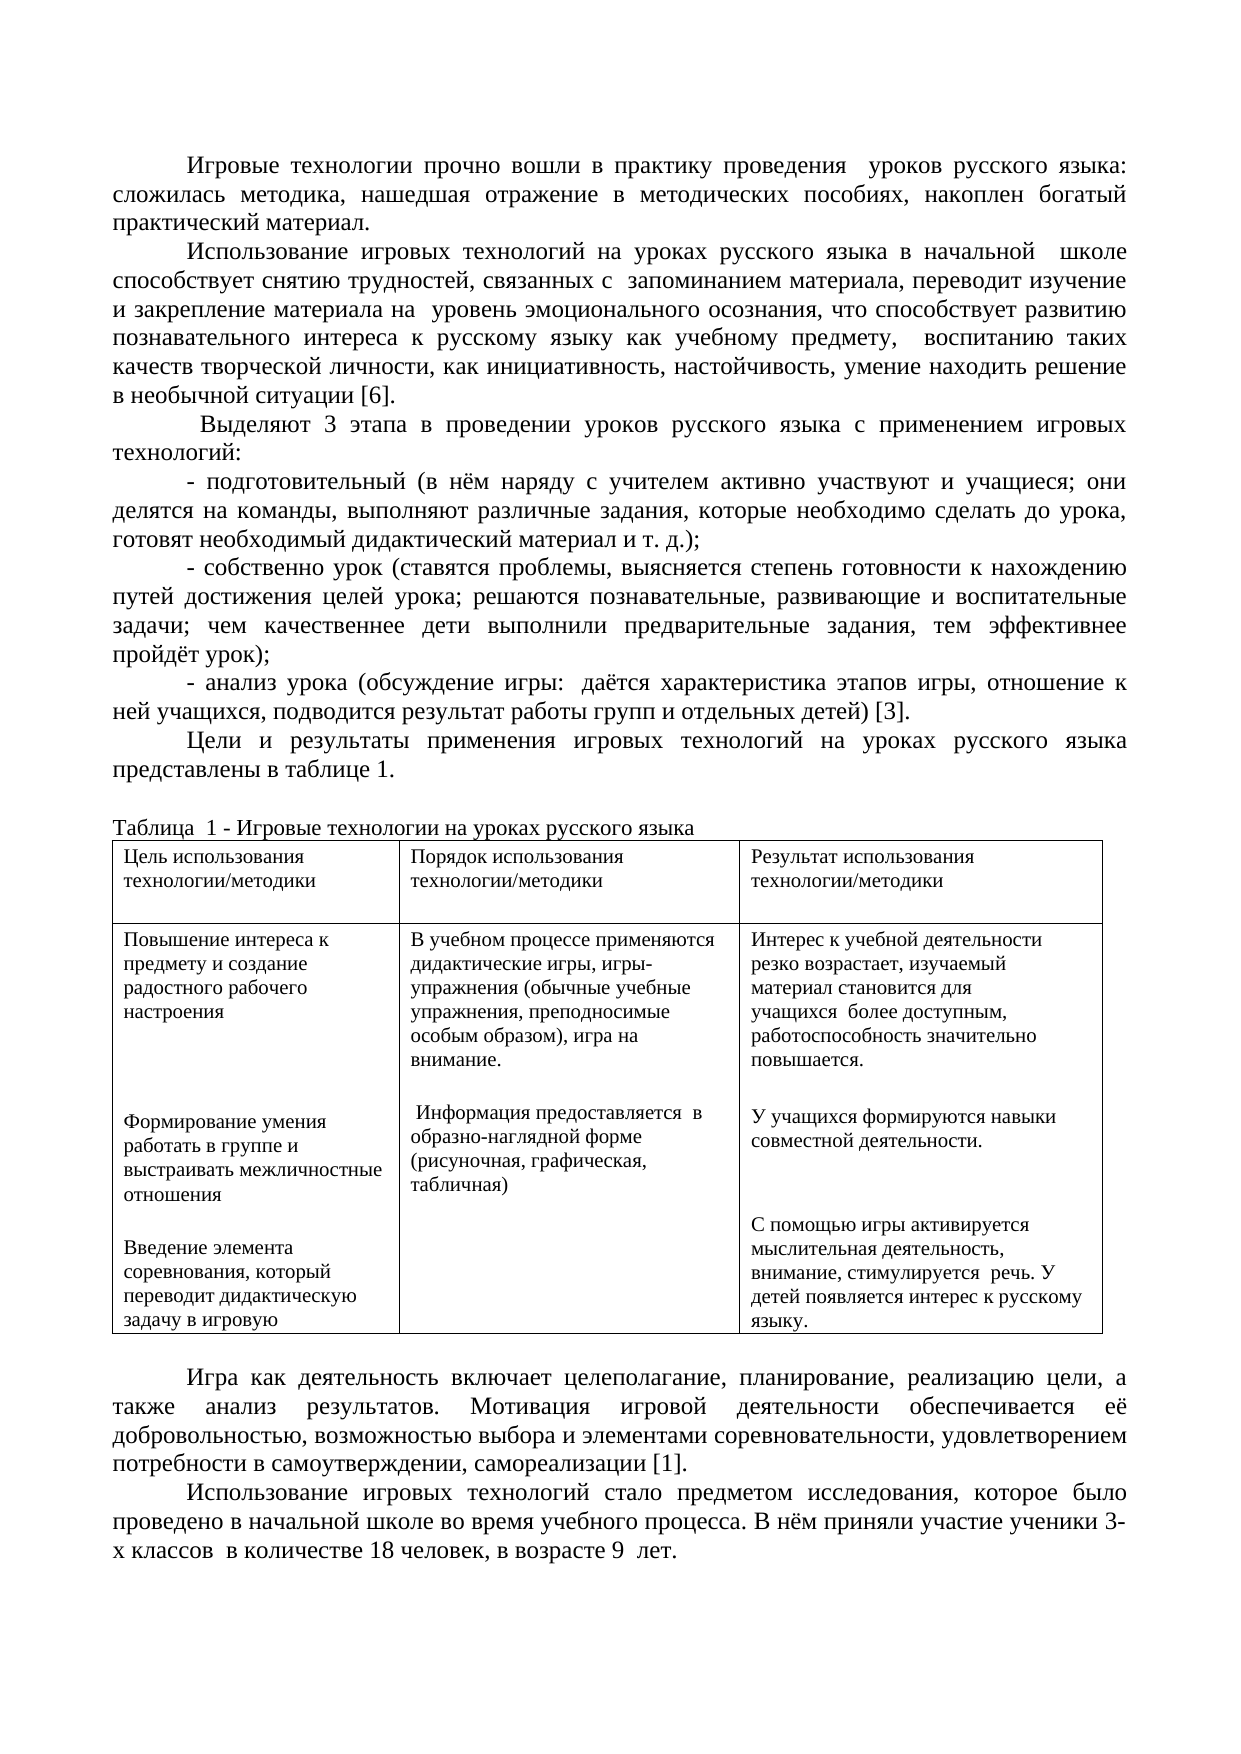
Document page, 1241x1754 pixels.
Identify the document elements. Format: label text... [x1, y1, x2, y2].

text - собственно урок (ставятся проблемы, выясняется степень готовности к нахождению путей достижения целей урока; решаются познавательные, развивающие и воспитательные задачи; чем качественнее дети выполнили предварительные задания, тем эффективнее пройдёт урок); [112, 552, 1128, 667]
text Выделяют 3 этапа в проведении уроков русского языка с применением игровых технологий: [112, 409, 1128, 466]
text - подготовительный (в нём наряду с учителем активно участвуют и учащиеся; они делятся на команды, выполняют различные задания, которые необходимо сделать до урока, готовят необходимый дидактический материал и т. д.); [112, 466, 1128, 552]
text Цели и результаты применения игровых технологий на уроках русского языка представлены в таблице 1. [112, 725, 1128, 782]
table_header Порядок использования технологии/методики [400, 841, 739, 923]
text Использование игровых технологий стало предметом исследования, которое было проведено в начальной школе во время учебного процесса. В нём приняли участие ученики 3-х классов в количестве 18 человек, в возрасте 9 лет. [112, 1477, 1128, 1563]
text Игровые технологии прочно вошли в практику проведения уроков русского языка: сложилась методика, нашедшая отражение в методических пособиях, накоплен богатый практический материал. [112, 150, 1128, 236]
table_header Цель использования технологии/методики [113, 841, 399, 923]
text - анализ урока (обсуждение игры: даётся характеристика этапов игры, отношение к ней учащихся, подводится результат работы групп и отдельных детей) [3]. [112, 667, 1128, 725]
text Использование игровых технологий на уроках русского языка в начальной школе способствует снятию трудностей, связанных с запоминанием материала, переводит изучение и закрепление материала на уровень эмоционального осознания, что способствует развитию познавательного интереса к русскому языку как учебному предмету, воспитанию таких качеств творческой личности, как инициативность, настойчивость, умение находить решение в необычной ситуации [6]. [112, 236, 1128, 409]
table_header Результат использования технологии/методики [740, 841, 1102, 923]
text Таблица 1 - Игровые технологии на уроках русского языка [112, 814, 1128, 840]
table_cell В учебном процессе применяются дидактические игры, игры-упражнения (обычные учебные упражнения, преподносимые особым образом), игра на внимание. Информация предоставляется в образно-наглядной форме (рисуночная, графическая, табличная) [400, 924, 739, 1332]
table_cell Повышение интереса к предмету и создание радостного рабочего настроения Формирование умения работать в группе и выстраивать межличностные отношения Введение элемента соревнования, который переводит дидактическую задачу в игровую [113, 924, 399, 1332]
text Игра как деятельность включает целеполагание, планирование, реализацию цели, а также анализ результатов. Мотивация игровой деятельности обеспечивается её добровольностью, возможностью выбора и элементами соревновательности, удовлетворением потребности в самоутверждении, самореализации [1]. [112, 1362, 1128, 1477]
table_cell Интерес к учебной деятельности резко возрастает, изучаемый материал становится для учащихся более доступным, работоспособность значительно повышается. У учащихся формируются навыки совместной деятельности. С помощью игры активируется мыслительная деятельность, внимание, стимулируется речь. У детей появляется интерес к русскому языку. [740, 924, 1102, 1332]
